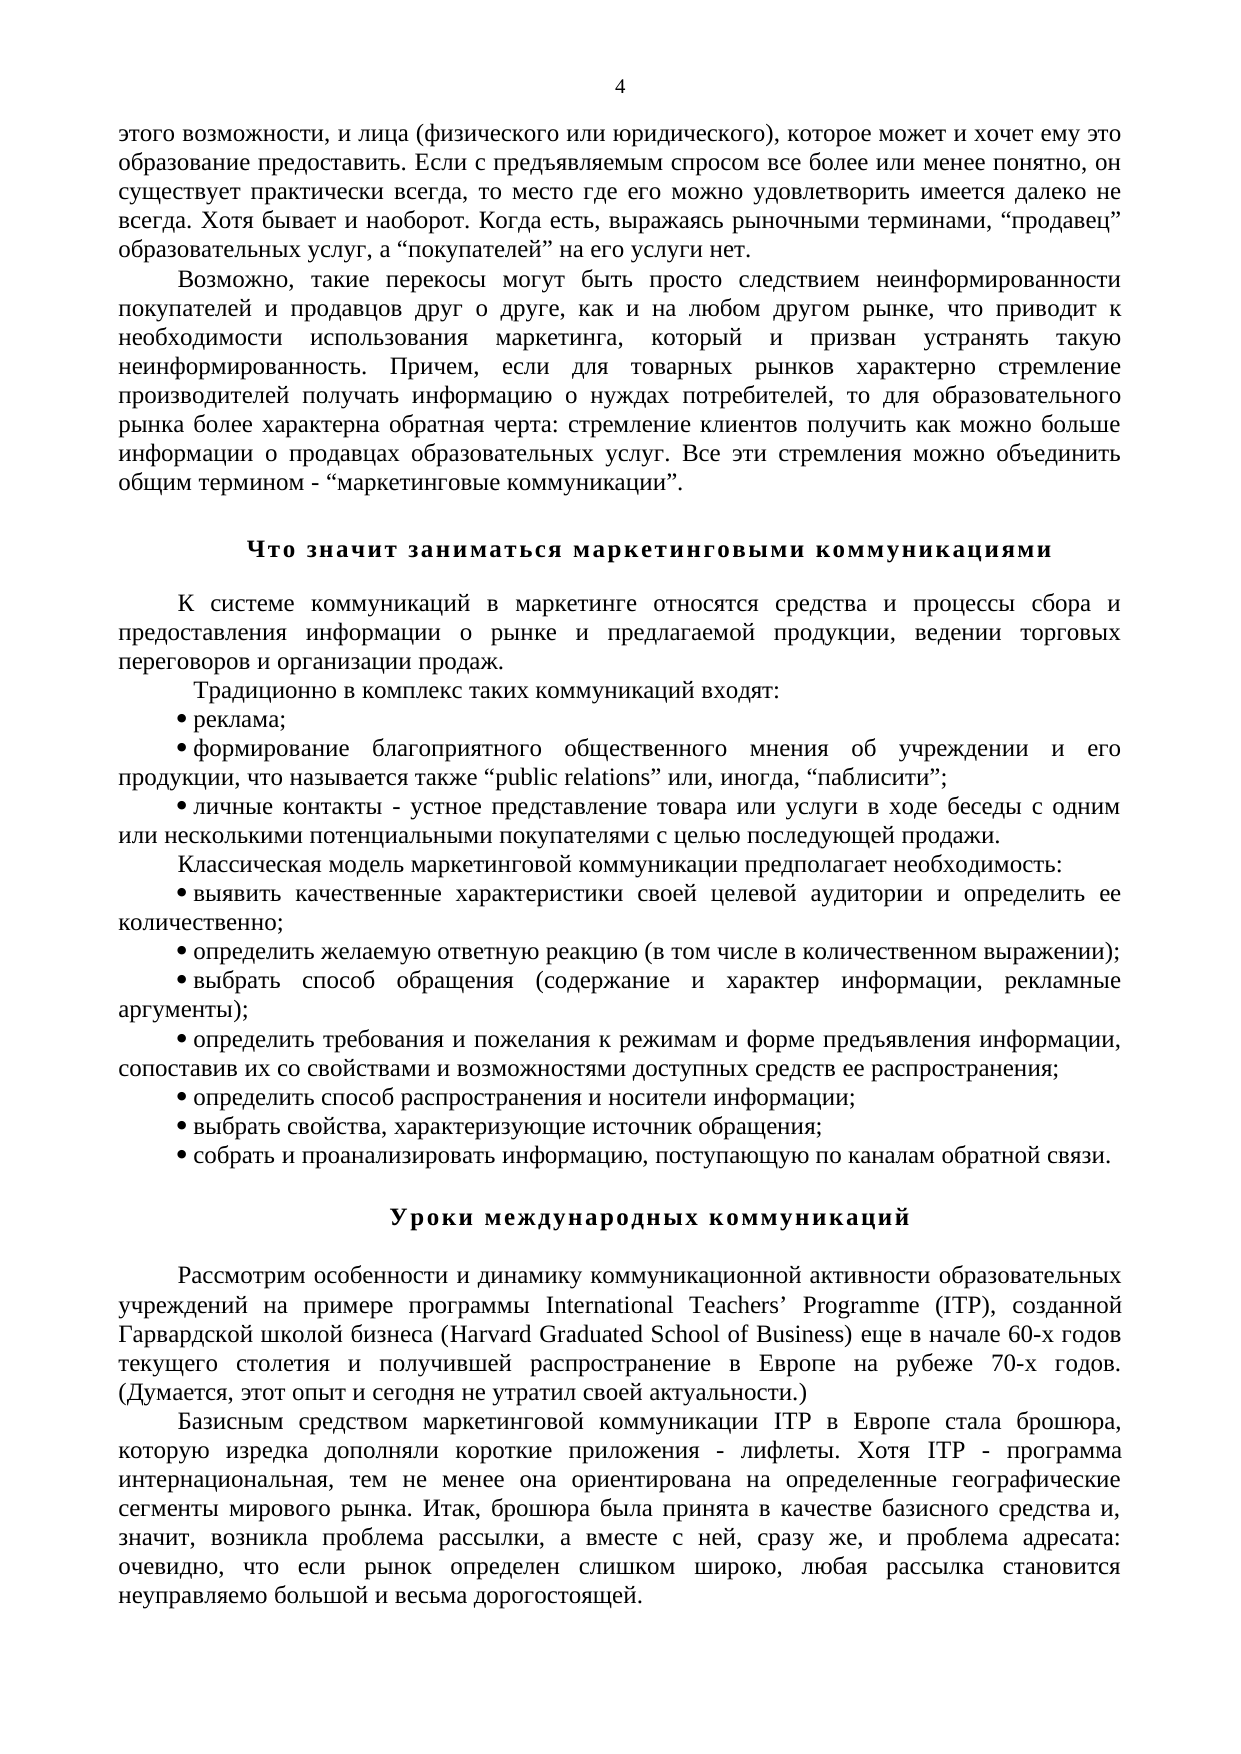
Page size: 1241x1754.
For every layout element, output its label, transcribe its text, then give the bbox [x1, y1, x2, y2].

text Рассмотрим особенности и динамику коммуникационной активности образовательных учреждений на примере программы International Teachers’ Programme (ITP), созданной Гарвардской школой бизнеса (Harvard Graduated School of Business) еще в начале 60-х годов текущего столетия и получившей распространение в Европе на рубеже 70-х годов. (Думается, этот опыт и сегодня не утратил своей актуальности.) [118, 1260, 1122, 1406]
list личные контакты - устное представление товара или услуги в ходе беседы с одним или несколькими потенциальными покупателями с целью последующей продажи. [118, 791, 1122, 849]
list выбрать способ обращения (содержание и характер информации, рекламные аргументы); [118, 965, 1122, 1023]
list реклама; [118, 704, 1122, 733]
text Уроки международных коммуникаций [118, 1202, 1122, 1231]
list определить способ распространения и носители информации; [118, 1082, 1122, 1111]
list собрать и проанализировать информацию, поступающую по каналам обратной связи. [118, 1140, 1122, 1169]
list определить желаемую ответную реакцию (в том числе в количественном выражении); [118, 936, 1122, 965]
text Классическая модель маркетинговой коммуникации предполагает необходимость: [118, 849, 1122, 878]
text Базисным средством маркетинговой коммуникации ITP в Европе стала брошюра, которую изредка дополняли короткие приложения - лифлеты. Хотя ITP - программа интернациональная, тем не менее она ориентирована на определенные географические сегменты мирового рынка. Итак, брошюра была принята в качестве базисного средства и, значит, возникла проблема рассылки, а вместе с ней, сразу же, и проблема адресата: очевидно, что если рынок определен слишком широко, любая рассылка становится неуправляемо большой и весьма дорогостоящей. [118, 1406, 1122, 1609]
list выбрать свойства, характеризующие источник обращения; [118, 1111, 1122, 1140]
text К системе коммуникаций в маркетинге относятся средства и процессы сбора и предоставления информации о рынке и предлагаемой продукции, ведении торговых переговоров и организации продаж. [118, 587, 1122, 675]
text Возможно, такие перекосы могут быть просто следствием неинформированности покупателей и продавцов друг о друге, как и на любом другом рынке, что приводит к необходимости использования маркетинга, который и призван устранять такую неинформированность. Причем, если для товарных рынков характерно стремление производителей получать информацию о нуждах потребителей, то для образовательного рынка более характерна обратная черта: стремление клиентов получить как можно больше информации о продавцах образовательных услуг. Все эти стремления можно объединить общим термином - “маркетинговые коммуникации”. [118, 263, 1122, 496]
list формирование благоприятного общественного мнения об учреждении и его продукции, что называется также “public relations” или, иногда, “паблисити”; [118, 733, 1122, 791]
text Традиционно в комплекс таких коммуникаций входят: [118, 675, 1122, 704]
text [118, 118, 1122, 263]
list выявить качественные характеристики своей целевой аудитории и определить ее количественно; [118, 878, 1122, 936]
list определить требования и пожелания к режимам и форме предъявления информации, сопоставив их со свойствами и возможностями доступных средств ее распространения; [118, 1023, 1122, 1082]
text Что значит заниматься маркетинговыми коммуникациями [118, 534, 1122, 563]
